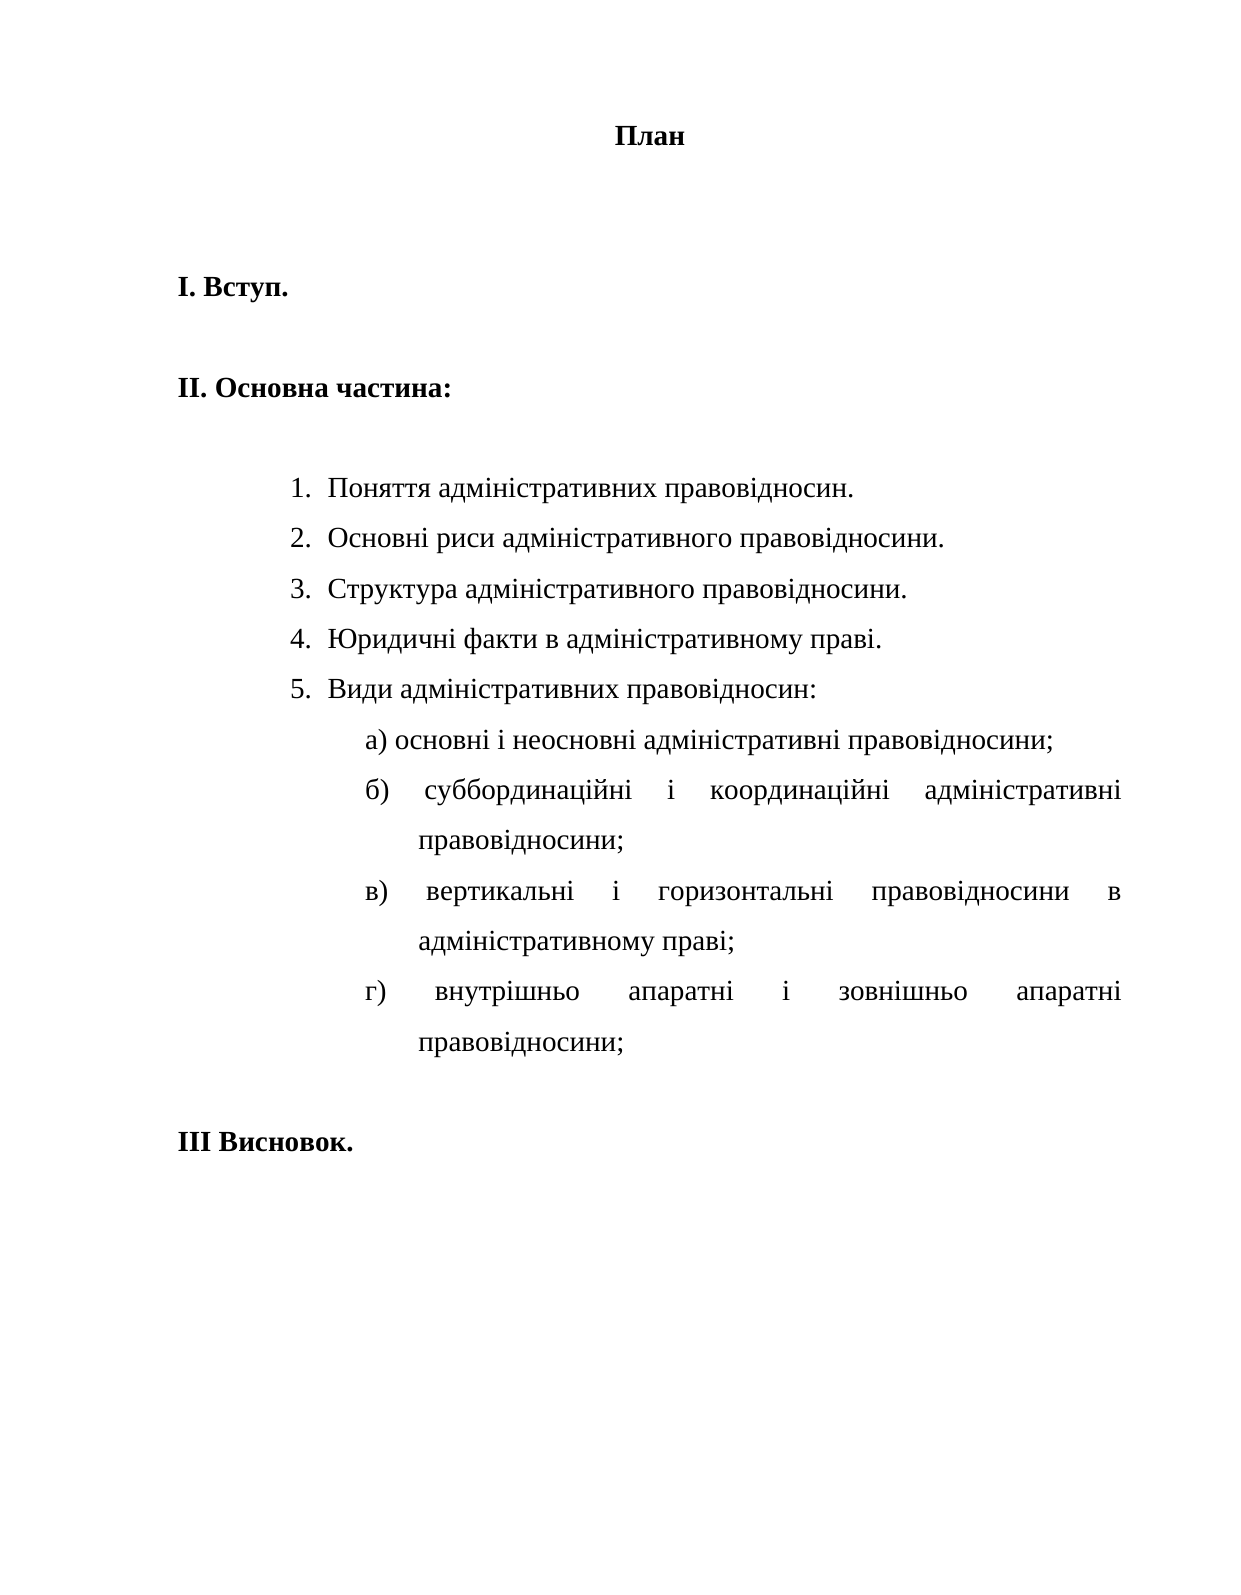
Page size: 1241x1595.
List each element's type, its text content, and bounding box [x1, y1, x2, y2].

text г) внутрішньо апаратні і зовнішньо апаратні правовідносини; [365, 973, 1122, 1057]
list Структура адміністративного правовідносини. [290, 571, 1122, 604]
list Види адміністративних правовідносин: [290, 672, 1122, 705]
text План [118, 118, 1122, 152]
text II. Основна частина: [118, 370, 1122, 403]
text в) вертикальні і горизонтальні правовідносини в адміністративному праві; [365, 873, 1122, 957]
list Поняття адміністративних правовідносин. [290, 470, 1122, 504]
text а) основні і неосновні адміністративні правовідносини; [365, 722, 1122, 755]
text III Висновок. [118, 1124, 1122, 1158]
text I. Вступ. [118, 269, 1122, 303]
text б) суббординаційні і координаційні адміністративні правовідносини; [365, 772, 1122, 856]
list Основні риси адміністративного правовідносини. [290, 521, 1122, 554]
list Юридичні факти в адміністративному праві. [290, 621, 1122, 655]
